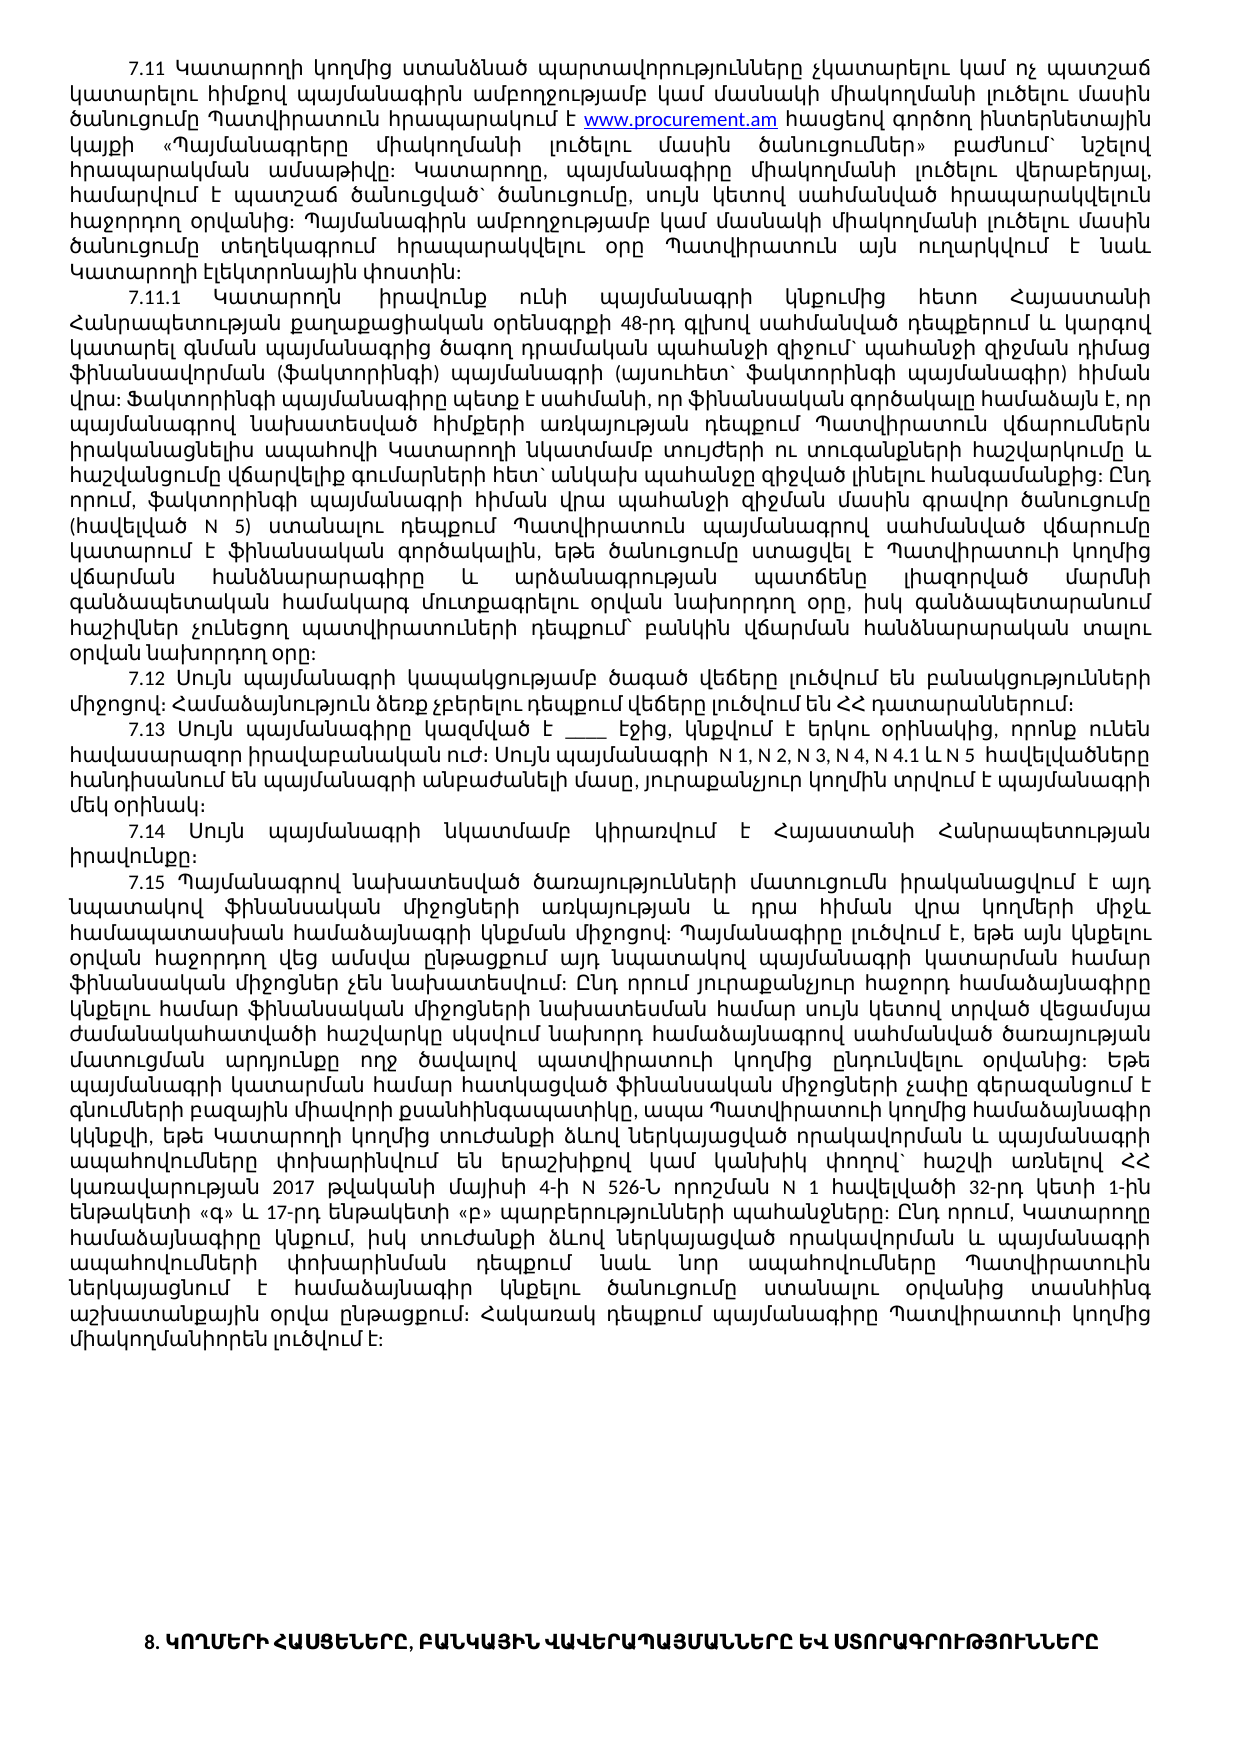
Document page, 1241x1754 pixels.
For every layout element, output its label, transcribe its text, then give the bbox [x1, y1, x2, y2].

text 7.11.1 Կատարողն իրավունք ունի պայմանագրի կնքումից հետո Հայաստանի Հանրապետության քաղաքացիական օրենսգրքի 48-րդ գլխով սահմանված դեպքերում և կարգով կատարել գնման պայմանագրից ծագող դրամական պահանջի զիջում` պահանջի զիջման դիմաց ֆինանսավորման (ֆակտորինգի) պայմանագրի (այսուհետ` ֆակտորինգի պայմանագիր) հիման վրա: Ֆակտորինգի պայմանագիրը պետք է սահմանի, որ ֆինանսական գործակալը համաձայն է, որ պայմանագրով նախատեսված հիմքերի առկայության դեպքում Պատվիրատուն վճարումներն իրականացնելիս ապահովի Կատարողի նկատմամբ տույժերի ու տուգանքների հաշվարկումը և հաշվանցումը վճարվելիք գումարների հետ` անկախ պահանջը զիջված լինելու հանգամանքից: Ընդ որում, ֆակտորինգի պայմանագրի հիման վրա պահանջի զիջման մասին գրավոր ծանուցումը (հավելված N 5) ստանալու դեպքում Պատվիրատուն պայմանագրով սահմանված վճարումը կատարում է ֆինանսական գործակալին, եթե ծանուցումը ստացվել է Պատվիրատուի կողմից վճարման հանձնարարագիրը և արձանագրության պատճենը լիազորված մարմնի գանձապետական համակարգ մուտքագրելու օրվան նախորդող օրը, իսկ գանձապետարանում հաշիվներ չունեցող պատվիրատուների դեպքում՝ բանկին վճարման հանձնարարական տալու օրվան նախորդող օրը: [69, 284, 1152, 666]
text 7.13 Սույն պայմանագիրը կազմված է ____ էջից, կնքվում է երկու օրինակից, որոնք ունեն հավասարազոր իրավաբանական ուժ։ Սույն պայմանագրի N 1, N 2, N 3, N 4, N 4.1 և N 5 հավելվածները հանդիսանում են պայմանագրի անբաժանելի մասը, յուրաքանչյուր կողմին տրվում է պայմանագրի մեկ օրինակ։ [69, 716, 1152, 818]
text 7.11 Կատարողի կողմից ստանձնած պարտավորությունները չկատարելու կամ ոչ պատշաճ կատարելու հիմքով պայմանագիրն ամբողջությամբ կամ մասնակի միակողմանի լուծելու մասին ծանուցումը Պատվիրատուն հրապարակում է www.procurement.am հասցեով գործող ինտերնետային կայքի «Պայմանագրերը միակողմանի լուծելու մասին ծանուցումներ» բաժնում` նշելով հրապարակման ամսաթիվը: Կատարողը, պայմանագիրը միակողմանի լուծելու վերաբերյալ, համարվում է պատշաճ ծանուցված` ծանուցումը, սույն կետով սահմանված հրապարակվելուն հաջորդող օրվանից: Պայմանագիրն ամբողջությամբ կամ մասնակի միակողմանի լուծելու մասին ծանուցումը տեղեկագրում հրապարակվելու օրը Պատվիրատուն այն ուղարկվում է նաև Կատարողի էլեկտրոնային փոստին: [69, 56, 1152, 284]
text 7.12 Սույն պայմանագրի կապակցությամբ ծագած վեճերը լուծվում են բանակցությունների միջոցով։ Համաձայնություն ձեռք չբերելու դեպքում վեճերը լուծվում են ՀՀ դատարաններում։ [69, 666, 1152, 716]
text 8. ԿՈՂՄԵՐԻ ՀԱՍՑԵՆԵՐԸ, ԲԱՆԿԱՅԻՆ ՎԱՎԵՐԱՊԱՅՄԱՆՆԵՐԸ ԵՎ ՍՏՈՐԱԳՐՈՒԹՅՈՒՆՆԵՐԸ [69, 1629, 1152, 1655]
text 7.14 Սույն պայմանագրի նկատմամբ կիրառվում է Հայաստանի Հանրապետության իրավունքը։ [69, 818, 1152, 869]
text 7.15 Պայմանագրով նախատեսված ծառայությունների մատուցումն իրականացվում է այդ նպատակով ֆինանսական միջոցների առկայության և դրա հիման վրա կողմերի միջև համապատասխան համաձայնագրի կնքման միջոցով: Պայմանագիրը լուծվում է, եթե այն կնքելու օրվան հաջորդող վեց ամսվա ընթացքում այդ նպատակով պայմանագրի կատարման համար ֆինանսական միջոցներ չեն նախատեսվում: Ընդ որում յուրաքանչյուր հաջորդ համաձայնագիրը կնքելու համար ֆինանսական միջոցների նախատեսման համար սույն կետով տրված վեցամսյա ժամանակահատվածի հաշվարկը սկսվում նախորդ համաձայնագրով սահմանված ծառայության մատուցման արդյունքը ողջ ծավալով պատվիրատուի կողմից ընդունվելու օրվանից: Եթե պայմանագրի կատարման համար հատկացված ֆինանսական միջոցների չափը գերազանցում է գնումների բազային միավորի քսանհինգապատիկը, ապա Պատվիրատուի կողմից համաձայնագիր կկնքվի, եթե Կատարողի կողմից տուժանքի ձևով ներկայացված որակավորման և պայմանագրի ապահովումները փոխարինվում են երաշխիքով կամ կանխիկ փողով` հաշվի առնելով ՀՀ կառավարության 2017 թվականի մայիսի 4-ի N 526-Ն որոշման N 1 հավելվածի 32-րդ կետի 1-ին ենթակետի «գ» և 17-րդ ենթակետի «բ» պարբերությունների պահանջները: Ընդ որում, Կատարողը համաձայնագիրը կնքում, իսկ տուժանքի ձևով ներկայացված որակավորման և պայմանագրի ապահովումների փոխարինման դեպքում նաև նոր ապահովումները Պատվիրատուին ներկայացնում է համաձայնագիր կնքելու ծանուցումը ստանալու օրվանից տասնհինգ աշխատանքային օրվա ընթացքում։ Հակառակ դեպքում պայմանագիրը Պատվիրատուի կողմից միակողմանիորեն լուծվում է: [69, 869, 1152, 1352]
